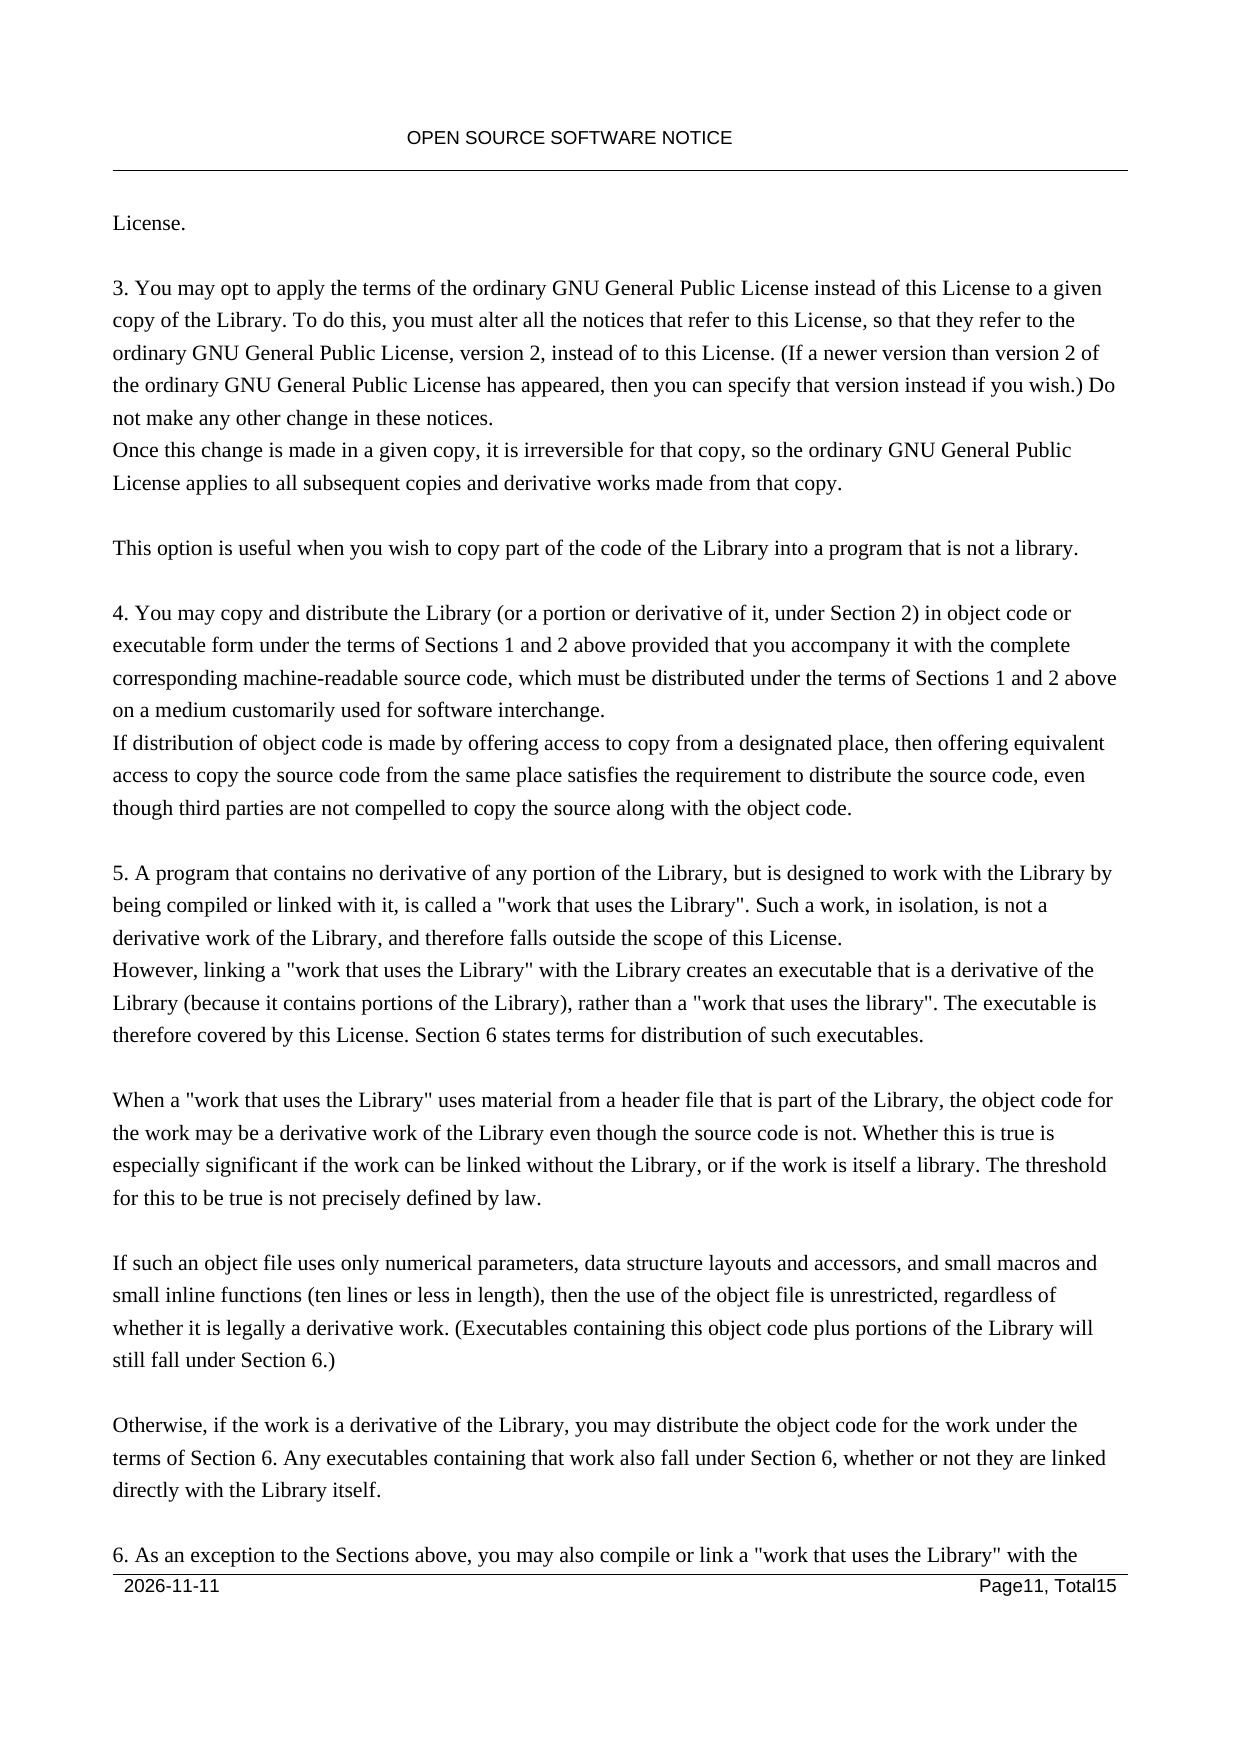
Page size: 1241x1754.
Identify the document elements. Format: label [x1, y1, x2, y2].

text [112, 206, 1128, 1571]
